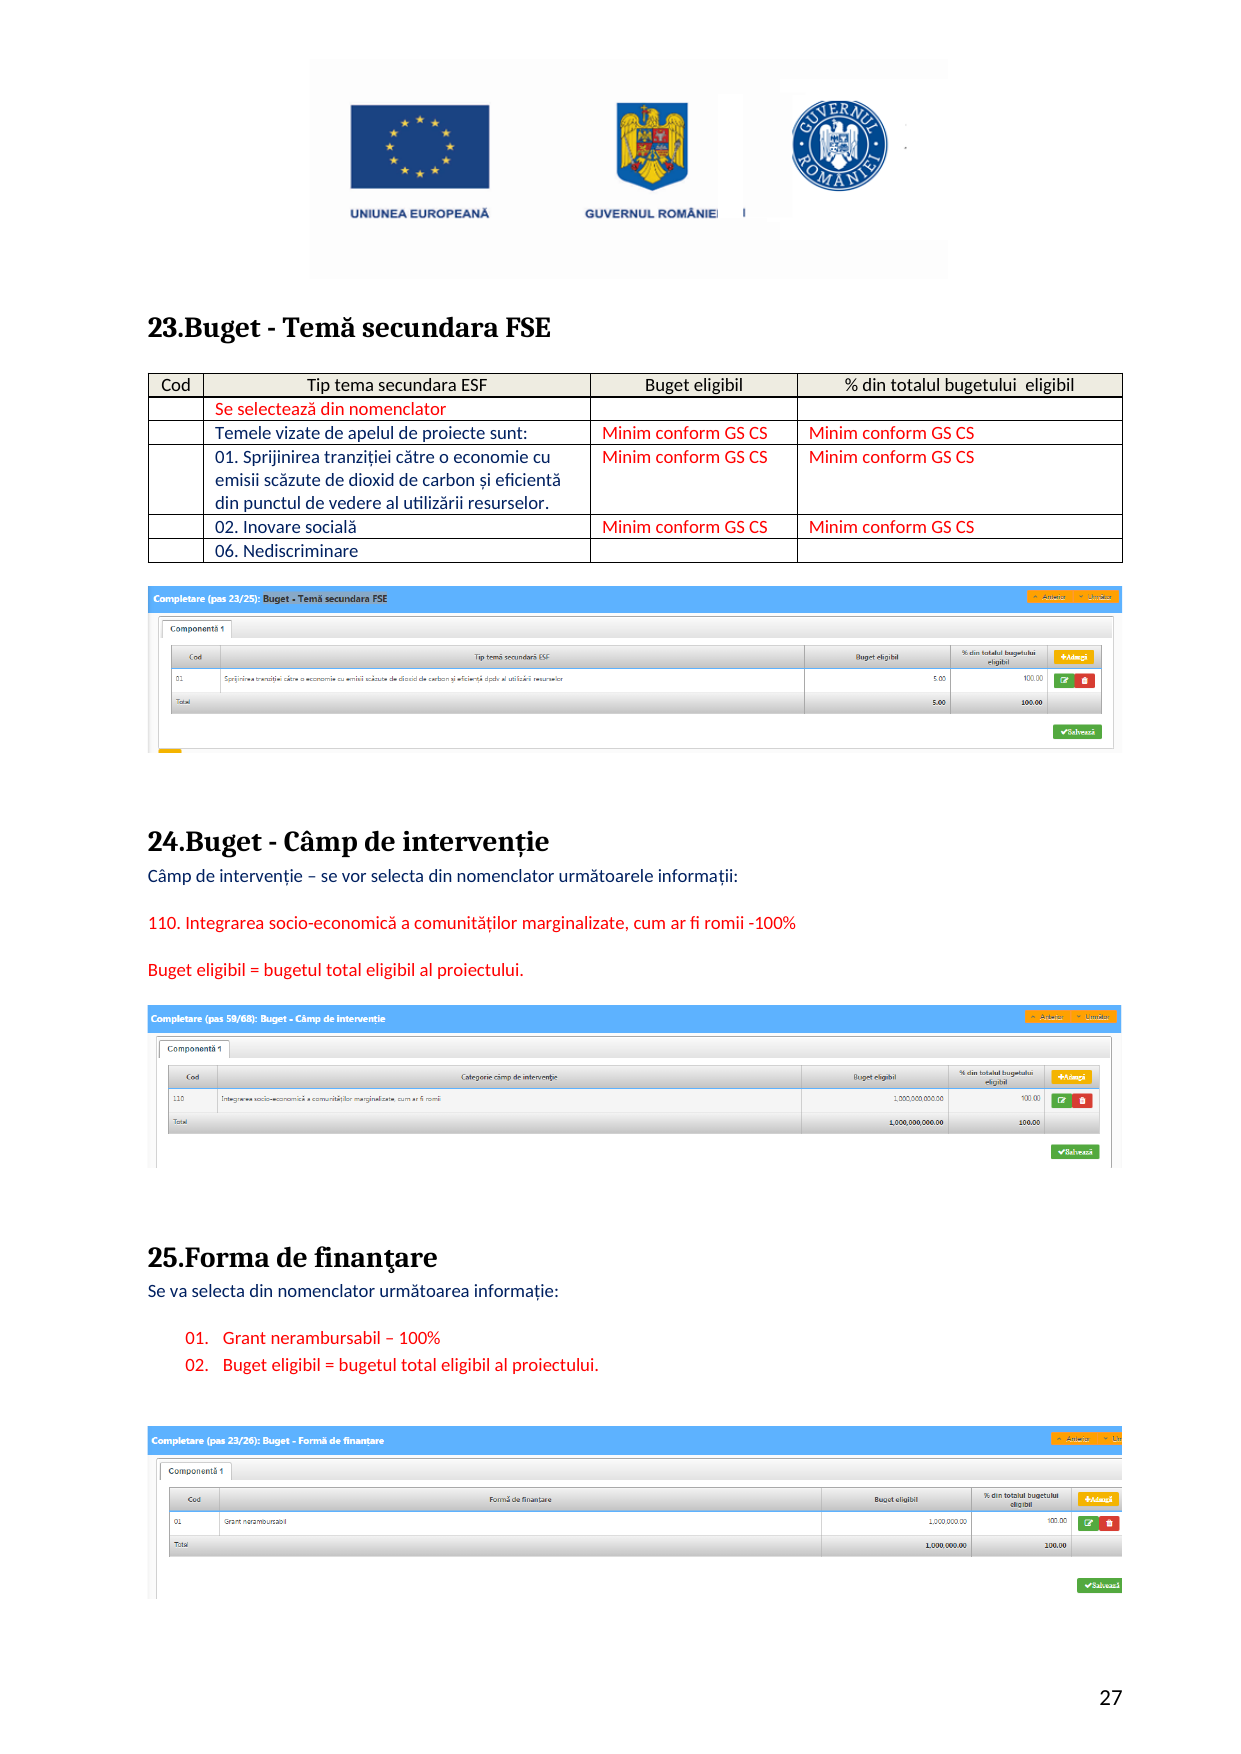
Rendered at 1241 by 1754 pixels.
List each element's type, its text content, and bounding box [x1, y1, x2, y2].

picture [147, 1005, 1122, 1168]
subtitle 24.Buget - Câmp de intervenție [148, 826, 1122, 859]
text 110. Integrarea socio-economică a comunităților marginalizate, cum ar fi romii -100% [148, 911, 1122, 934]
table_cell 01. Sprijinirea tranziției către o economie cu emisii scăzute de dioxid de carbon și eficientă din punctul de vedere al utilizării resurselor. [204, 445, 590, 514]
table_cell [149, 445, 203, 514]
picture [147, 1426, 1122, 1599]
table_cell [149, 539, 203, 562]
list Grant nerambursabil – 100% [185, 1327, 1122, 1349]
table_cell Temele vizate de apelul de proiecte sunt: [204, 421, 590, 444]
text Câmp de intervenţie – se vor selecta din nomenclator următoarele informaţii: [148, 864, 1122, 887]
table_header % din totalul bugetului eligibil [798, 374, 1122, 396]
subtitle 25.Forma de finanţare [148, 1241, 1122, 1274]
table_cell Minim conform GS CS [591, 515, 797, 538]
table_cell Minim conform GS CS [798, 515, 1122, 538]
picture [147, 586, 1123, 753]
text Buget eligibil = bugetul total eligibil al proiectului. [148, 958, 1122, 981]
table_header Buget eligibil [591, 374, 797, 396]
table_cell [591, 539, 797, 562]
table_header Cod [149, 374, 203, 396]
table_cell [798, 539, 1122, 562]
table_cell Minim conform GS CS [798, 445, 1122, 514]
table_cell [149, 515, 203, 538]
table_cell Minim conform GS CS [591, 445, 797, 514]
table_cell Minim conform GS CS [798, 421, 1122, 444]
table_header Tip tema secundara ESF [204, 374, 590, 396]
table_cell [149, 398, 203, 420]
table_cell 06. Nediscriminare [204, 539, 590, 562]
subtitle 23.Buget - Temă secundara FSE [148, 311, 1122, 344]
table_cell Minim conform GS CS [591, 421, 797, 444]
table_cell Se selectează din nomenclator [204, 398, 590, 420]
table_cell 02. Inovare socială [204, 515, 590, 538]
text Se va selecta din nomenclator următoarea informație: [148, 1279, 1122, 1302]
table_cell [591, 398, 797, 420]
table_cell [798, 398, 1122, 420]
list Buget eligibil = bugetul total eligibil al proiectului. [185, 1353, 1122, 1376]
picture [309, 59, 948, 279]
table_cell [149, 421, 203, 444]
